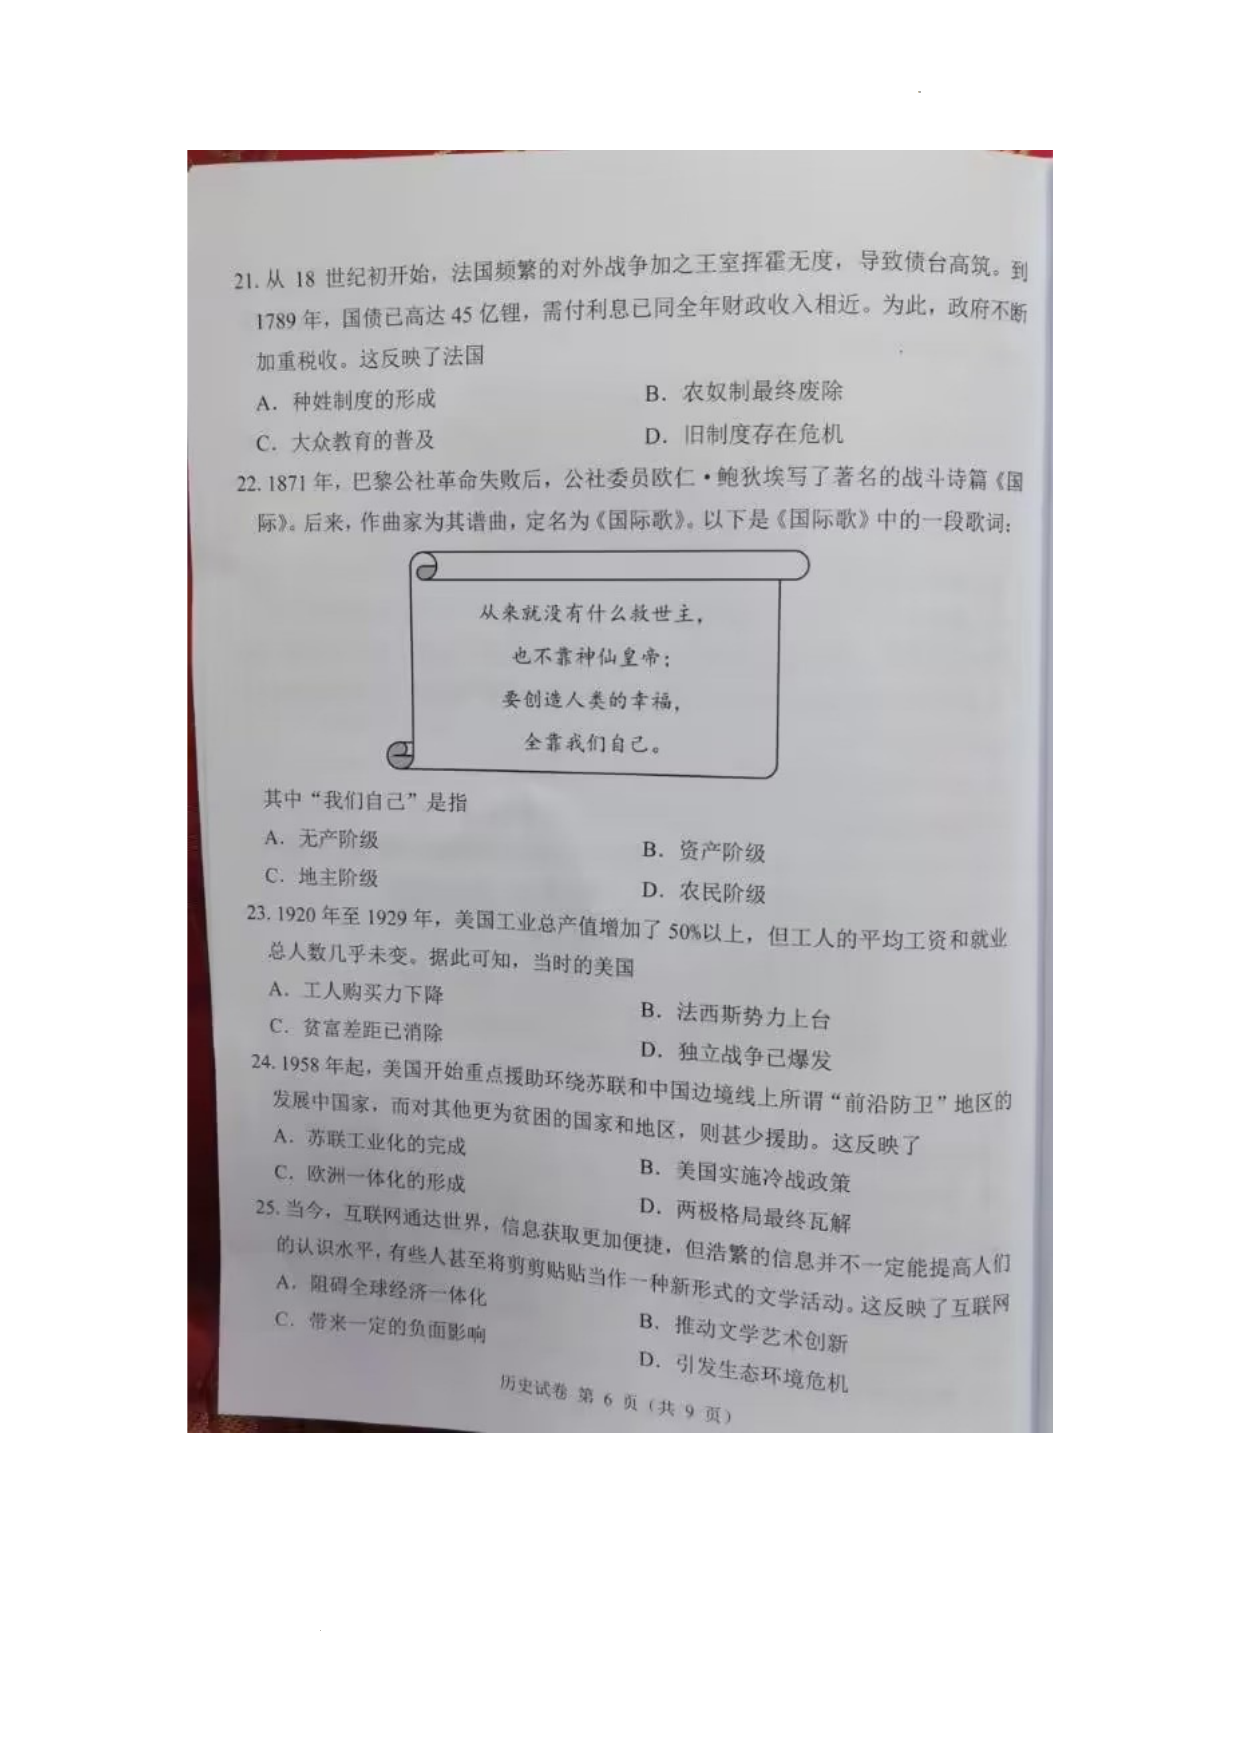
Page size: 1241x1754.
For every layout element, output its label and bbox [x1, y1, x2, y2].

picture [187, 150, 1053, 1433]
